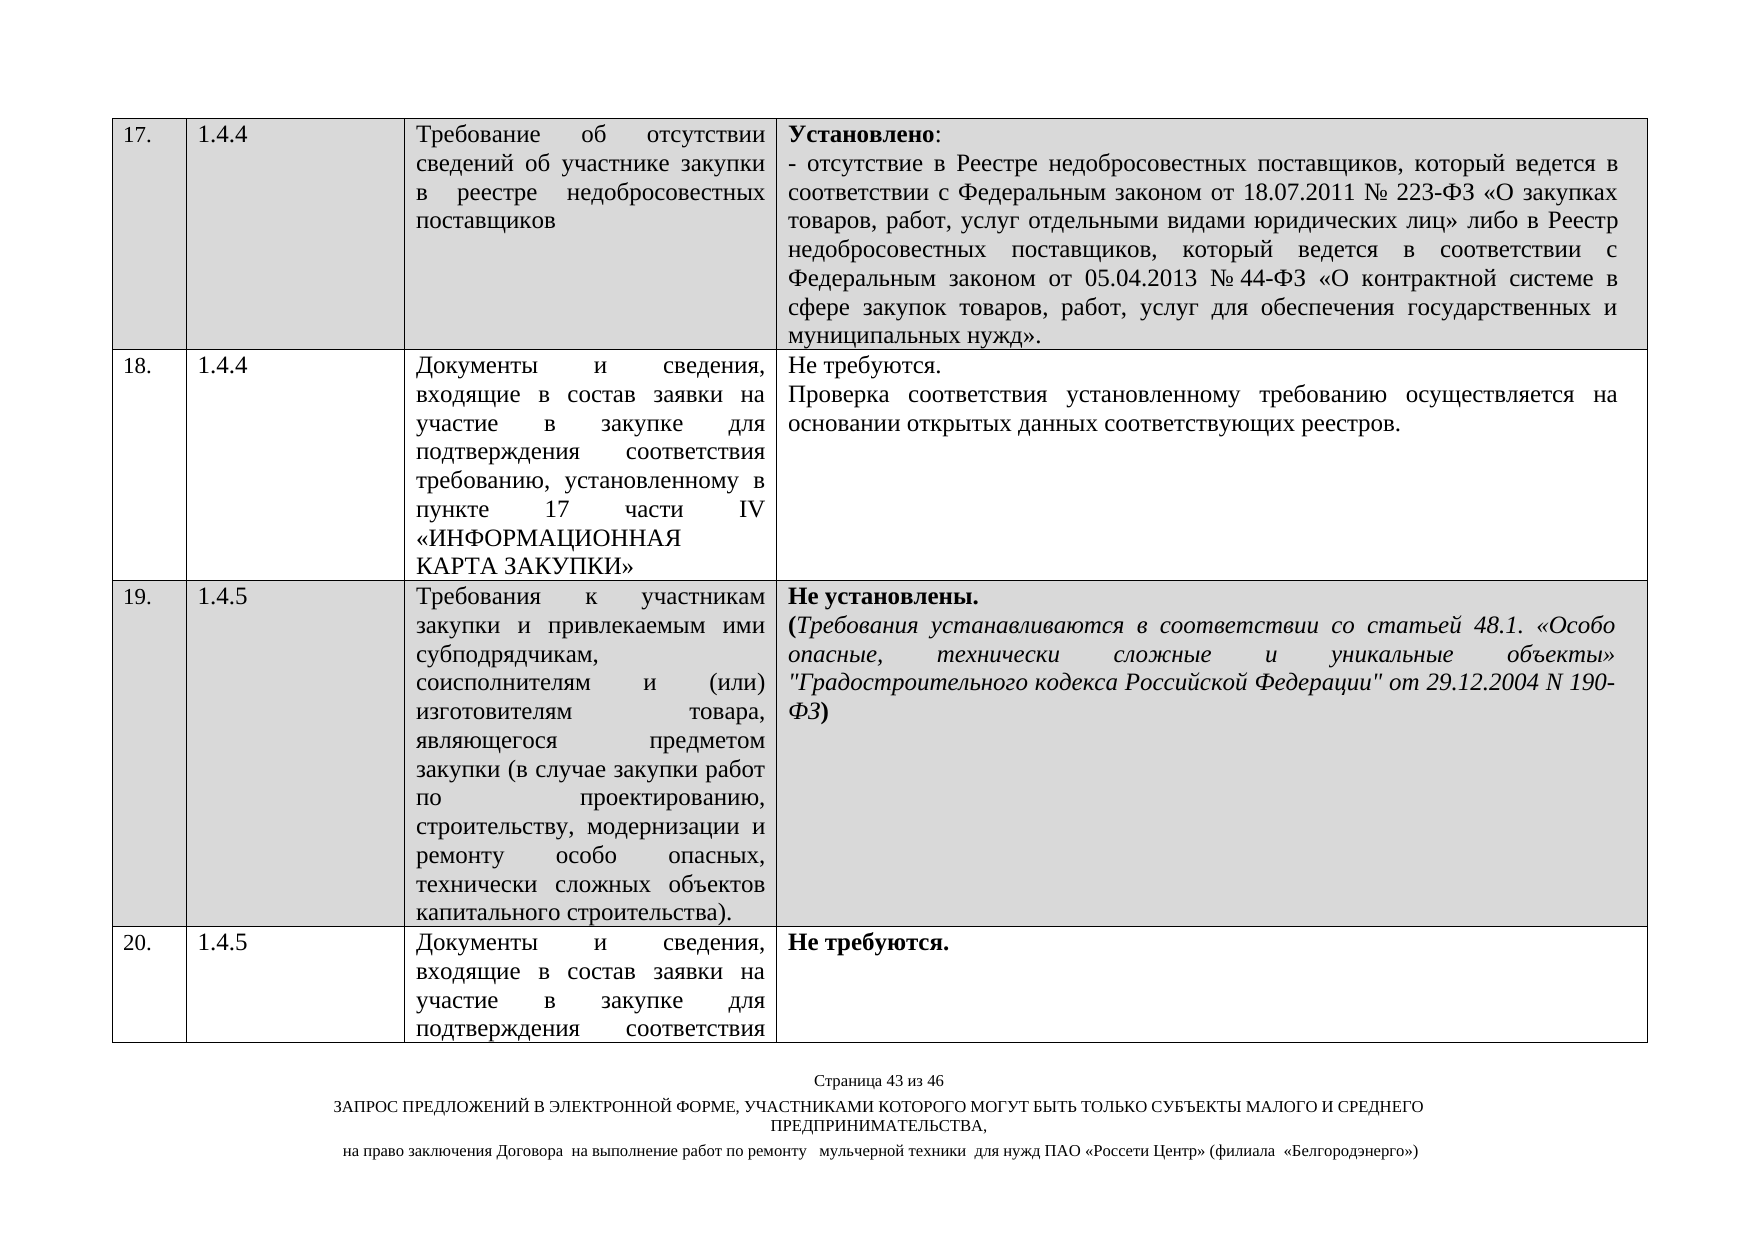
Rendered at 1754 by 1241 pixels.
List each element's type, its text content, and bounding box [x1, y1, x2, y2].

table_cell [113, 119, 186, 349]
table_cell 1.4.5 [187, 927, 404, 1042]
table_cell [113, 927, 186, 1042]
table_cell 1.4.4 [187, 350, 404, 580]
table_cell Требование об отсутствии сведений об участнике закупки в реестре недобросовестных поставщиков [405, 119, 776, 349]
table_cell Установлено: - отсутствие в Реестре недобросовестных поставщиков, который ведется в соответствии с Федеральным законом от 18.07.2011 № 223-ФЗ «О закупках товаров, работ, услуг отдельными видами юридических лиц» либо в Реестр недобросовестных поставщиков, который ведется в соответствии с Федеральным законом от 05.04.2013 № 44-ФЗ «О контрактной системе в сфере закупок товаров, работ, услуг для обеспечения государственных и муниципальных нужд». [777, 119, 1647, 349]
table_cell Требования к участникам закупки и привлекаемым ими субподрядчикам, соисполнителям и (или) изготовителям товара, являющегося предметом закупки (в случае закупки работ по проектированию, строительству, модернизации и ремонту особо опасных, технически сложных объектов капитального строительства). [405, 581, 776, 926]
table_cell [113, 581, 186, 926]
table_cell Не установлены. (Требования устанавливаются в соответствии со статьей 48.1. «Особо опасные, технически сложные и уникальные объекты» "Градостроительного кодекса Российской Федерации" от 29.12.2004 N 190-ФЗ) [777, 581, 1647, 926]
table_cell Не требуются. [777, 927, 1647, 1042]
table_cell Не требуются. Проверка соответствия установленному требованию осуществляется на основании открытых данных соответствующих реестров. [777, 350, 1647, 580]
table_cell Документы и сведения, входящие в состав заявки на участие в закупке для подтверждения соответствия требованию, установленному в пункте 17 части IV «ИНФОРМАЦИОННАЯ КАРТА ЗАКУПКИ» [405, 350, 776, 580]
table_cell 1.4.5 [187, 581, 404, 926]
table_cell [113, 350, 186, 580]
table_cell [405, 927, 776, 1042]
table_cell 1.4.4 [187, 119, 404, 349]
